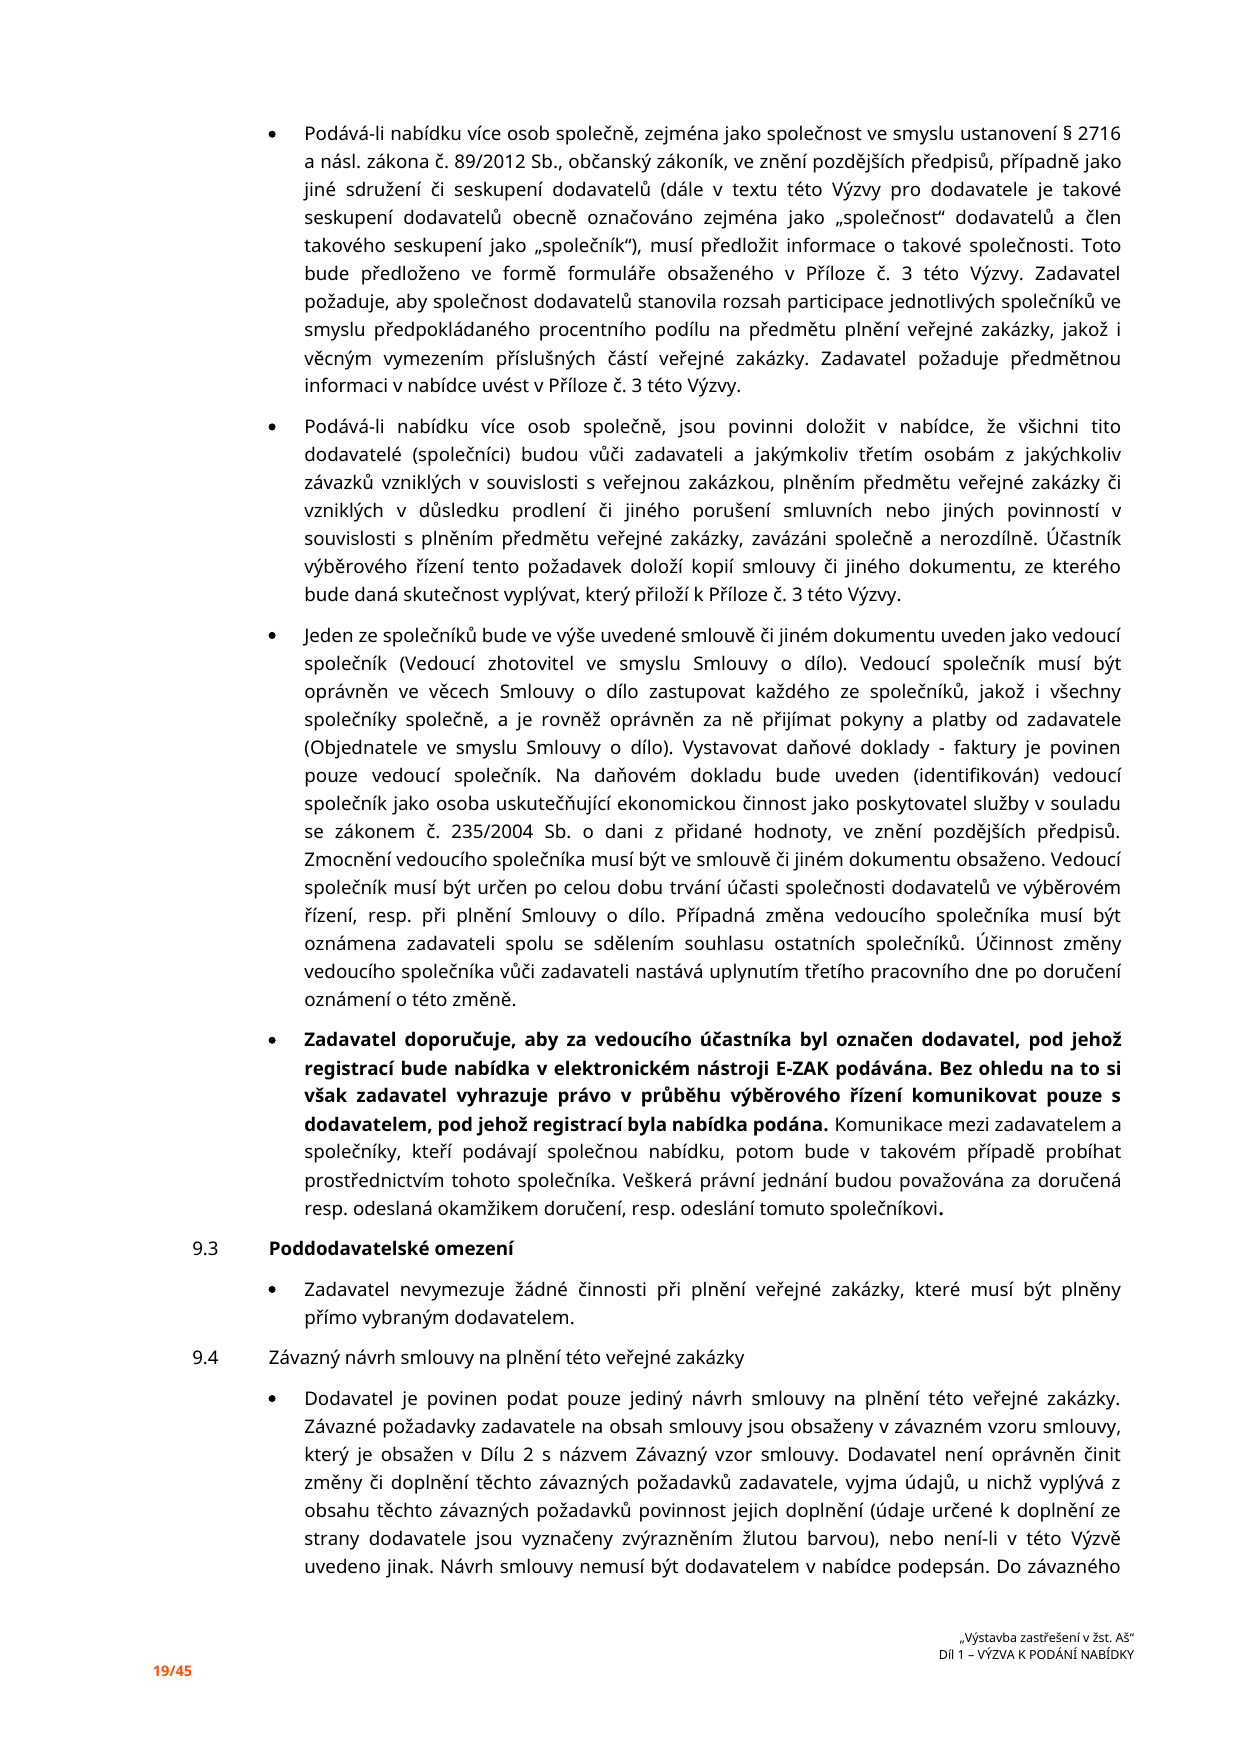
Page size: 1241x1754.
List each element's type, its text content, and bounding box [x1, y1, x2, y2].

text Závazný návrh smlouvy na plnění této veřejné zakázky [192, 1344, 1122, 1370]
text Zadavatel doporučuje, aby za vedoucího účastníka byl označen dodavatel, pod jehož registrací bude nabídka v elektronickém nástroji E-ZAK podávána. Bez ohledu na to si však zadavatel vyhrazuje právo v průběhu výběrového řízení komunikovat pouze s dodavatelem, pod jehož registrací byla nabídka podána. Komunikace mezi zadavatelem a společníky, kteří podávají společnou nabídku, potom bude v takovém případě probíhat prostřednictvím tohoto společníka. Veškerá právní jednání budou považována za doručená resp. odeslaná okamžikem doručení, resp. odeslání tomuto společníkovi. [269, 1027, 1122, 1220]
text Podává-li nabídku více osob společně, jsou povinni doložit v nabídce, že všichni tito dodavatelé (společníci) budou vůči zadavateli a jakýmkoliv třetím osobám z jakýchkoliv závazků vzniklých v souvislosti s veřejnou zakázkou, plněním předmětu veřejné zakázky či vzniklých v důsledku prodlení či jiného porušení smluvních nebo jiných povinností v souvislosti s plněním předmětu veřejné zakázky, zavázáni společně a nerozdílně. Účastník výběrového řízení tento požadavek doloží kopií smlouvy či jiného dokumentu, ze kterého bude daná skutečnost vyplývat, který přiloží k Příloze č. 3 této Výzvy. [269, 413, 1122, 607]
text Podává-li nabídku více osob společně, zejména jako společnost ve smyslu ustanovení § 2716 a násl. zákona č. 89/2012 Sb., občanský zákoník, ve znění pozdějších předpisů, případně jako jiné sdružení či seskupení dodavatelů (dále v textu této Výzvy pro dodavatele je takové seskupení dodavatelů obecně označováno zejména jako „společnost“ dodavatelů a člen takového seskupení jako „společník“), musí předložit informace o takové společnosti. Toto bude předloženo ve formě formuláře obsaženého v Příloze č. 3 této Výzvy. Zadavatel požaduje, aby společnost dodavatelů stanovila rozsah participace jednotlivých společníků ve smyslu předpokládaného procentního podílu na předmětu plnění veřejné zakázky, jakož i věcným vymezením příslušných částí veřejné zakázky. Zadavatel požaduje předmětnou informaci v nabídce uvést v Příloze č. 3 této Výzvy. [269, 121, 1122, 398]
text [269, 1385, 1122, 1579]
text Poddodavatelské omezení [192, 1235, 1122, 1261]
text Zadavatel nevymezuje žádné činnosti při plnění veřejné zakázky, které musí být plněny přímo vybraným dodavatelem. [269, 1276, 1122, 1329]
text Jeden ze společníků bude ve výše uvedené smlouvě či jiném dokumentu uveden jako vedoucí společník (Vedoucí zhotovitel ve smyslu Smlouvy o dílo). Vedoucí společník musí být oprávněn ve věcech Smlouvy o dílo zastupovat každého ze společníků, jakož i všechny společníky společně, a je rovněž oprávněn za ně přijímat pokyny a platby od zadavatele (Objednatele ve smyslu Smlouvy o dílo). Vystavovat daňové doklady - faktury je povinen pouze vedoucí společník. Na daňovém dokladu bude uveden (identifikován) vedoucí společník jako osoba uskutečňující ekonomickou činnost jako poskytovatel služby v souladu se zákonem č. 235/2004 Sb. o dani z přidané hodnoty, ve znění pozdějších předpisů. Zmocnění vedoucího společníka musí být ve smlouvě či jiném dokumentu obsaženo. Vedoucí společník musí být určen po celou dobu trvání účasti společnosti dodavatelů ve výběrovém řízení, resp. při plnění Smlouvy o dílo. Případná změna vedoucího společníka musí být oznámena zadavateli spolu se sdělením souhlasu ostatních společníků. Účinnost změny vedoucího společníka vůči zadavateli nastává uplynutím třetího pracovního dne po doručení oznámení o této změně. [269, 622, 1122, 1012]
